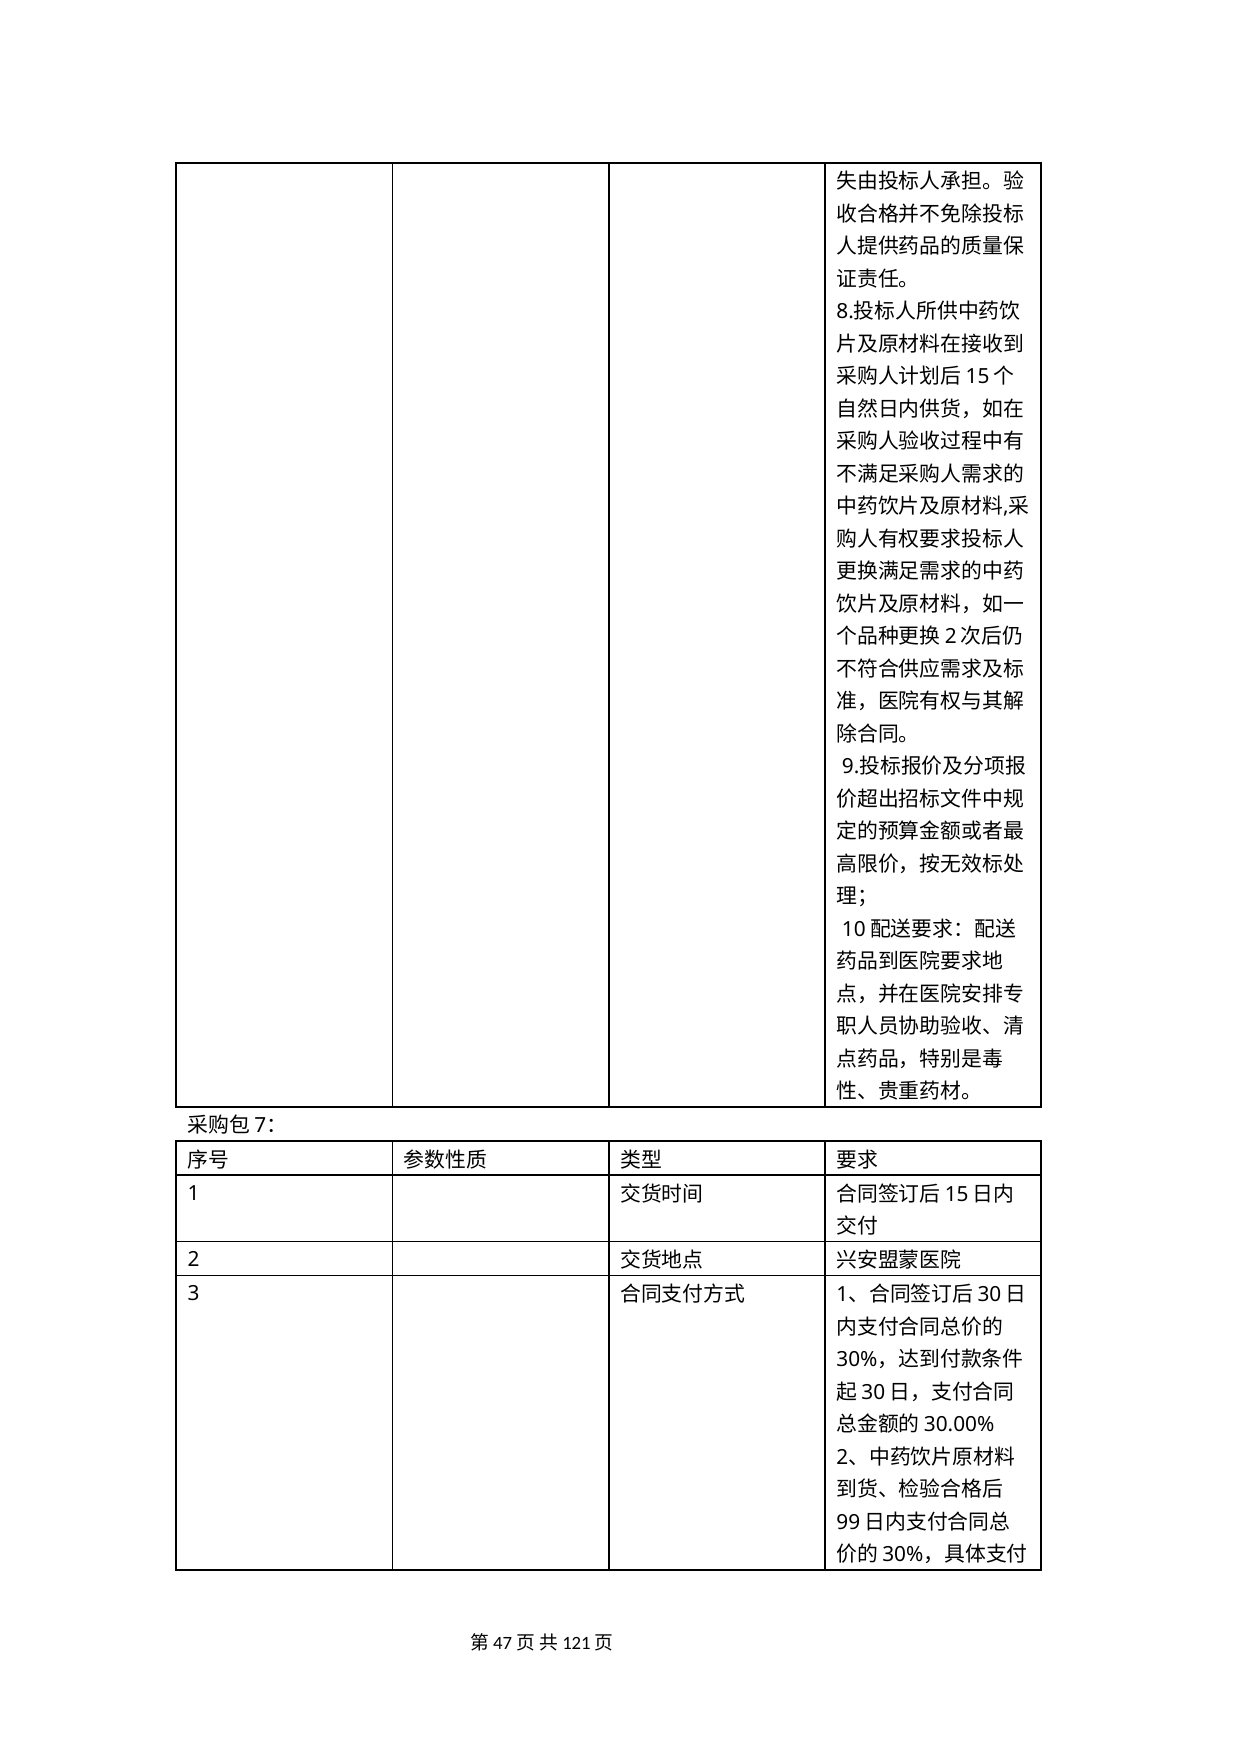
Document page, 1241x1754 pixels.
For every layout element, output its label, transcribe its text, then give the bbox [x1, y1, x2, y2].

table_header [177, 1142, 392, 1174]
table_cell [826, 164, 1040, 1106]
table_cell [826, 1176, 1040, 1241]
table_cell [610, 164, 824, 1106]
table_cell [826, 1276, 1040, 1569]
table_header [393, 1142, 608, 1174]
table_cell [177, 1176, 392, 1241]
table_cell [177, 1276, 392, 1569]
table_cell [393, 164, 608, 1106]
text 采购包7： [187, 1108, 1053, 1140]
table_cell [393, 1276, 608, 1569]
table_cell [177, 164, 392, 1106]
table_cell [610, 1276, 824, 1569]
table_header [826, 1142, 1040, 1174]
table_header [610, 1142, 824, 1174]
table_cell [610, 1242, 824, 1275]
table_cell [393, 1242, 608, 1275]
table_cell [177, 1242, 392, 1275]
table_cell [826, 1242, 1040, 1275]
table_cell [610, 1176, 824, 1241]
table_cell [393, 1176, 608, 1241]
